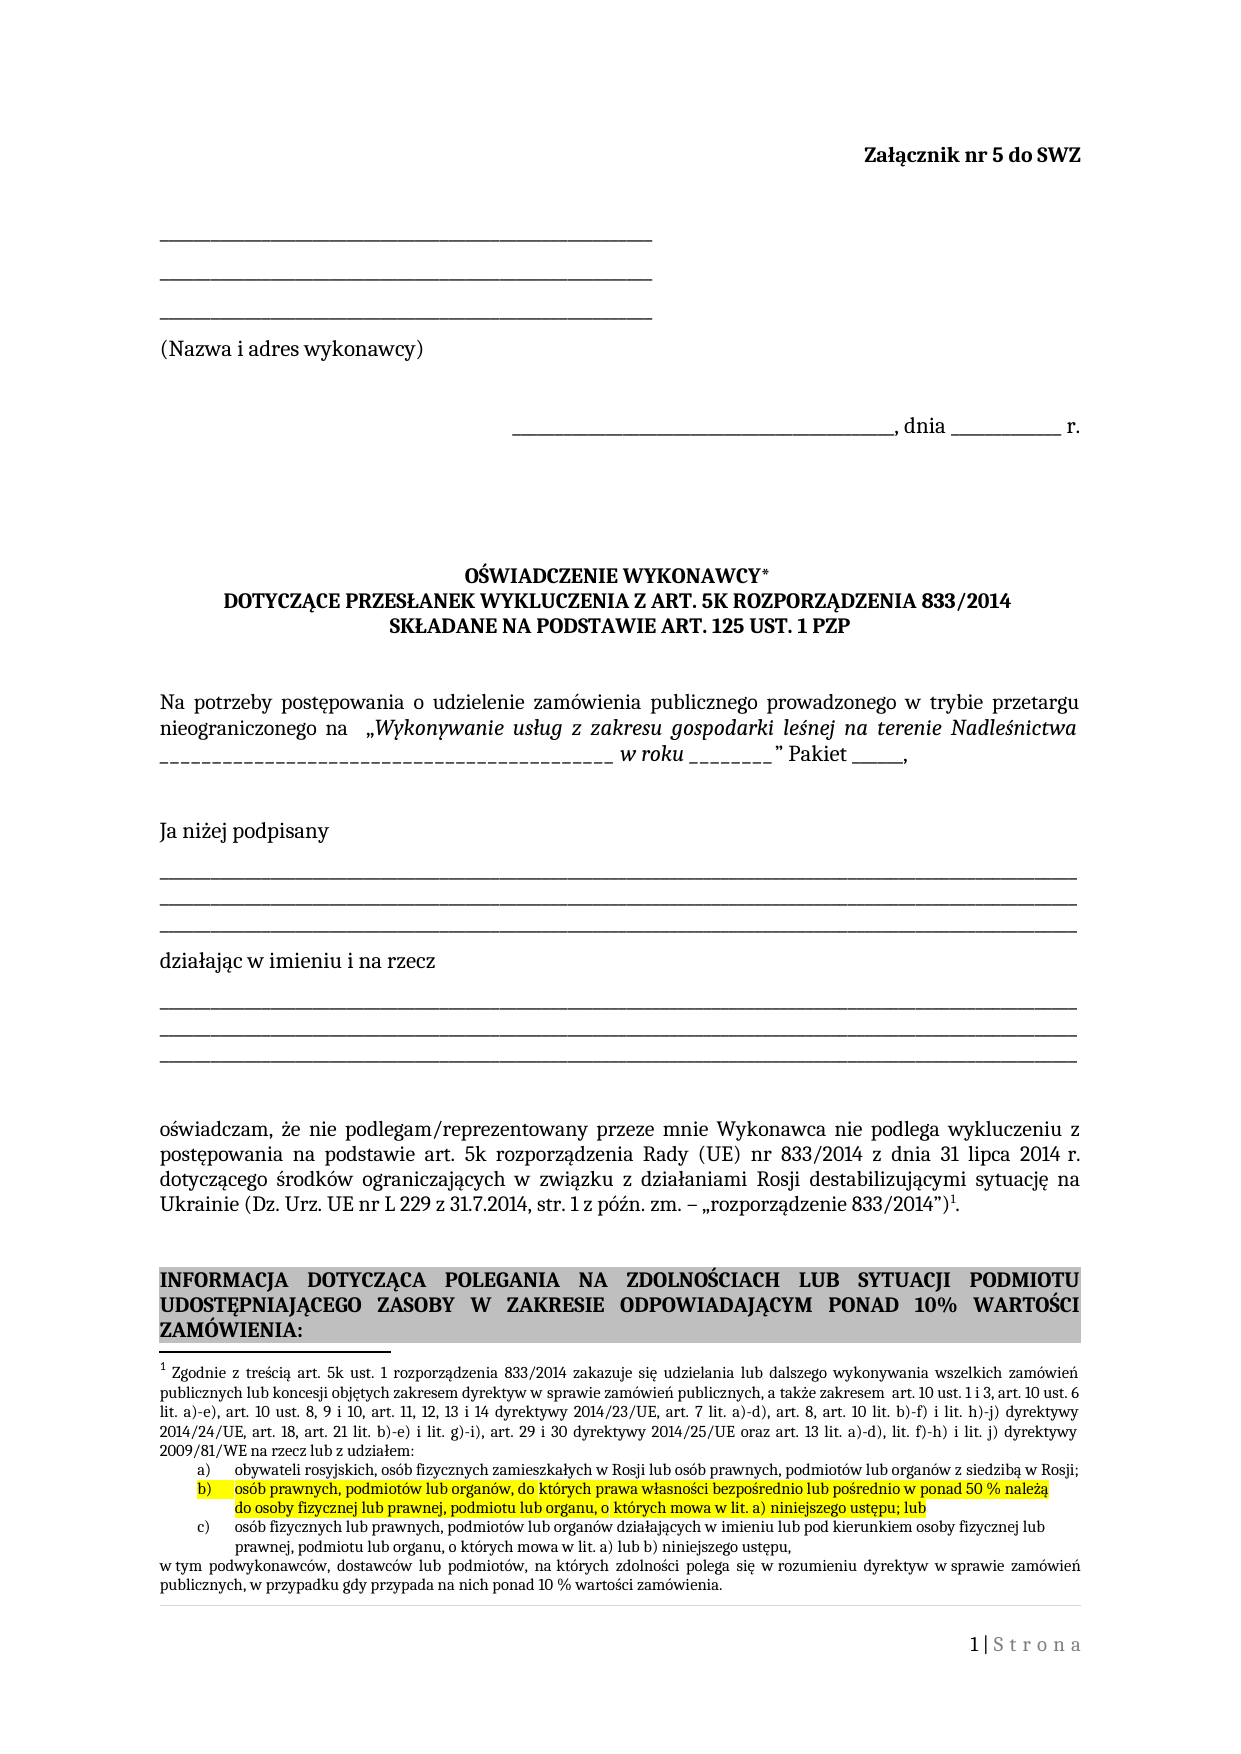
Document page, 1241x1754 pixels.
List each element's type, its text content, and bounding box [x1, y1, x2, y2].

text działając w imieniu i na rzecz [159, 948, 1081, 974]
text ____________________________________________________________________________________________________________________________________________________________________________________________________________________________________________________________________________________________________________________________________ [159, 987, 1081, 1066]
text oświadczam, że nie podlegam/reprezentowany przeze mnie Wykonawca nie podlega wykluczeniu z postępowania na podstawie art. 5k rozporządzenia Rady (UE) nr 833/2014 z dnia 31 lipca 2014 r. dotyczącego środków ograniczających w związku z działaniami Rosji destabilizującymi sytuację na Ukrainie (Dz. Urz. UE nr L 229 z 31.7.2014, str. 1 z późn. zm. – „rozporządzenie 833/2014”). [159, 1116, 1081, 1217]
text __________________________________________________________ [159, 219, 1081, 245]
text Ja niżej podpisany [159, 818, 1081, 844]
text OŚWIADCZENIE WYKONAWCY* DOTYCZĄCE PRZESŁANEK WYKLUCZENIA Z ART. 5K ROZPORZĄDZENIA 833/2014 SKŁADANE NA PODSTAWIE ART. 125 UST. 1 PZP [159, 564, 1081, 639]
text ____________________________________________________________________________________________________________________________________________________________________________________________________________________________________________________________________________________________________________________________________ [159, 857, 1081, 936]
text __________________________________________________________ [159, 297, 1081, 323]
text Na potrzeby postępowania o udzielenie zamówienia publicznego prowadzonego w trybie przetargu nieograniczonego na „Wykonywanie usług z zakresu gospodarki leśnej na terenie Nadleśnictwa ___________________________________________ w roku ________” Pakiet ______, [159, 690, 1081, 768]
text _____________________________________________, dnia _____________ r. [159, 413, 1081, 439]
text (Nazwa i adres wykonawcy) [159, 336, 1081, 362]
text __________________________________________________________ [159, 258, 1081, 284]
text INFORMACJA DOTYCZĄCA POLEGANIA NA ZDOLNOŚCIACH LUB SYTUACJI PODMIOTU UDOSTĘPNIAJĄCEGO ZASOBY W ZAKRESIE ODPOWIADAJĄCYM PONAD 10% WARTOŚCI ZAMÓWIENIA: [159, 1267, 1081, 1343]
text Załącznik nr 5 do SWZ [159, 142, 1081, 168]
